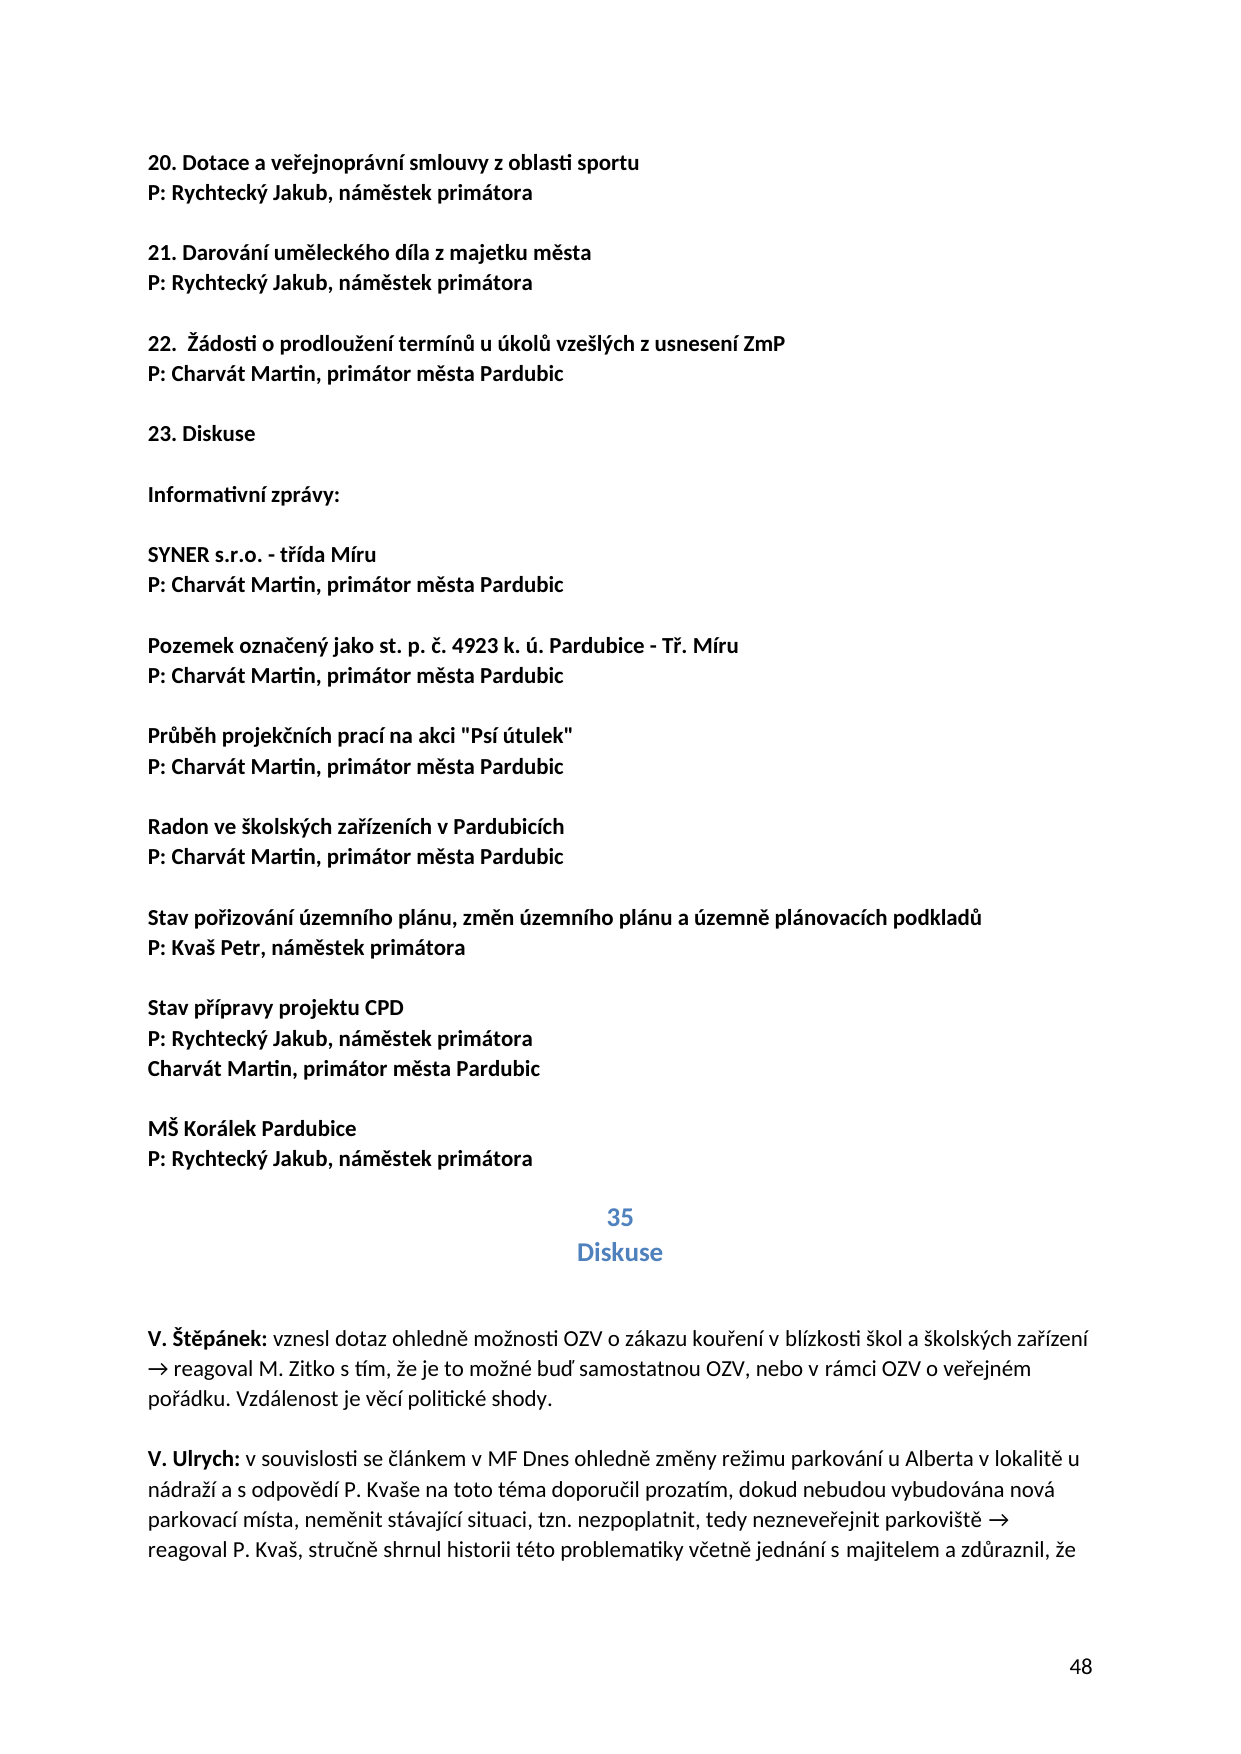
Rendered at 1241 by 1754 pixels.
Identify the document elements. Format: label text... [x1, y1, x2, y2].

subtitle 35 Diskuse [148, 1200, 1093, 1268]
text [148, 148, 1093, 1172]
text V. Štěpánek: vznesl dotaz ohledně možnosti OZV o zákazu kouření v blízkosti škol a školských zařízení → reagoval M. Zitko s tím, že je to možné buď samostatnou OZV, nebo v rámci OZV o veřejném pořádku. Vzdálenost je věcí politické shody. [148, 1293, 1093, 1412]
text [148, 1444, 1093, 1563]
